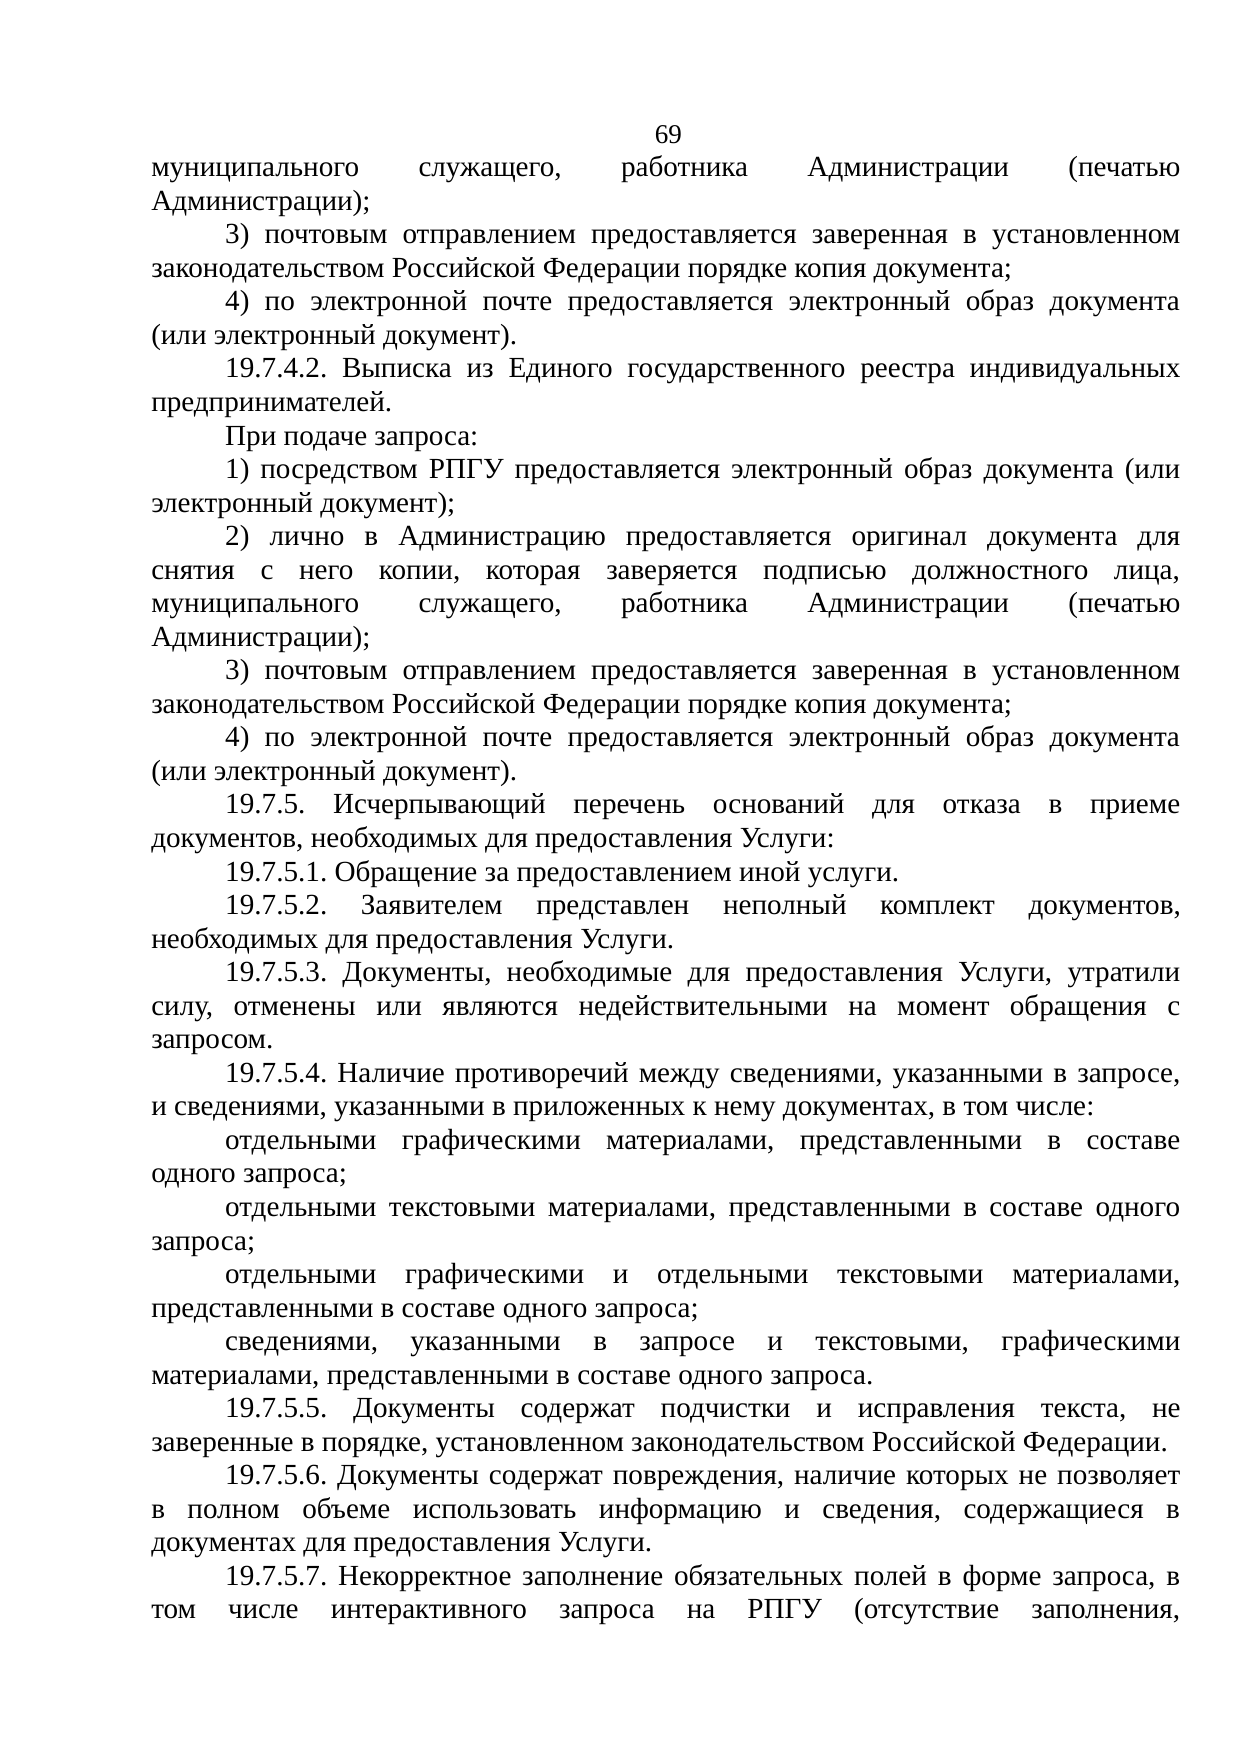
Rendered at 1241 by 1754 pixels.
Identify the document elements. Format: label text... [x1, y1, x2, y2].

text 19.7.5.1. Обращение за предоставлением иной услуги. [151, 854, 1181, 887]
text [151, 1558, 1181, 1625]
text 3) почтовым отправлением предоставляется заверенная в установленном законодательством Российской Федерации порядке копия документа; [151, 216, 1181, 283]
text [151, 149, 1181, 216]
text 3) почтовым отправлением предоставляется заверенная в установленном законодательством Российской Федерации порядке копия документа; [151, 652, 1181, 719]
text отдельными графическими и отдельными текстовыми материалами, представленными в составе одного запроса; [151, 1256, 1181, 1323]
text 19.7.5.4. Наличие противоречий между сведениями, указанными в запросе, и сведениями, указанными в приложенных к нему документах, в том числе: [151, 1055, 1181, 1122]
text 19.7.5. Исчерпывающий перечень оснований для отказа в приеме документов, необходимых для предоставления Услуги: [151, 787, 1181, 854]
text отдельными текстовыми материалами, представленными в составе одного запроса; [151, 1189, 1181, 1256]
text отдельными графическими материалами, представленными в составе одного запроса; [151, 1122, 1181, 1189]
text 4) по электронной почте предоставляется электронный образ документа (или электронный документ). [151, 283, 1181, 351]
text 1) посредством РПГУ предоставляется электронный образ документа (или электронный документ); [151, 451, 1181, 518]
text 19.7.5.3. Документы, необходимые для предоставления Услуги, утратили силу, отменены или являются недействительными на момент обращения с запросом. [151, 954, 1181, 1055]
text При подаче запроса: [151, 418, 1181, 451]
text 19.7.5.2. Заявителем представлен неполный комплект документов, необходимых для предоставления Услуги. [151, 887, 1181, 954]
text 19.7.4.2. Выписка из Единого государственного реестра индивидуальных предпринимателей. [151, 351, 1181, 418]
text 4) по электронной почте предоставляется электронный образ документа (или электронный документ). [151, 719, 1181, 787]
text сведениями, указанными в запросе и текстовыми, графическими материалами, представленными в составе одного запроса. [151, 1323, 1181, 1390]
text 19.7.5.6. Документы содержат повреждения, наличие которых не позволяет в полном объеме использовать информацию и сведения, содержащиеся в документах для предоставления Услуги. [151, 1457, 1181, 1558]
text 19.7.5.5. Документы содержат подчистки и исправления текста, не заверенные в порядке, установленном законодательством Российской Федерации. [151, 1390, 1181, 1457]
